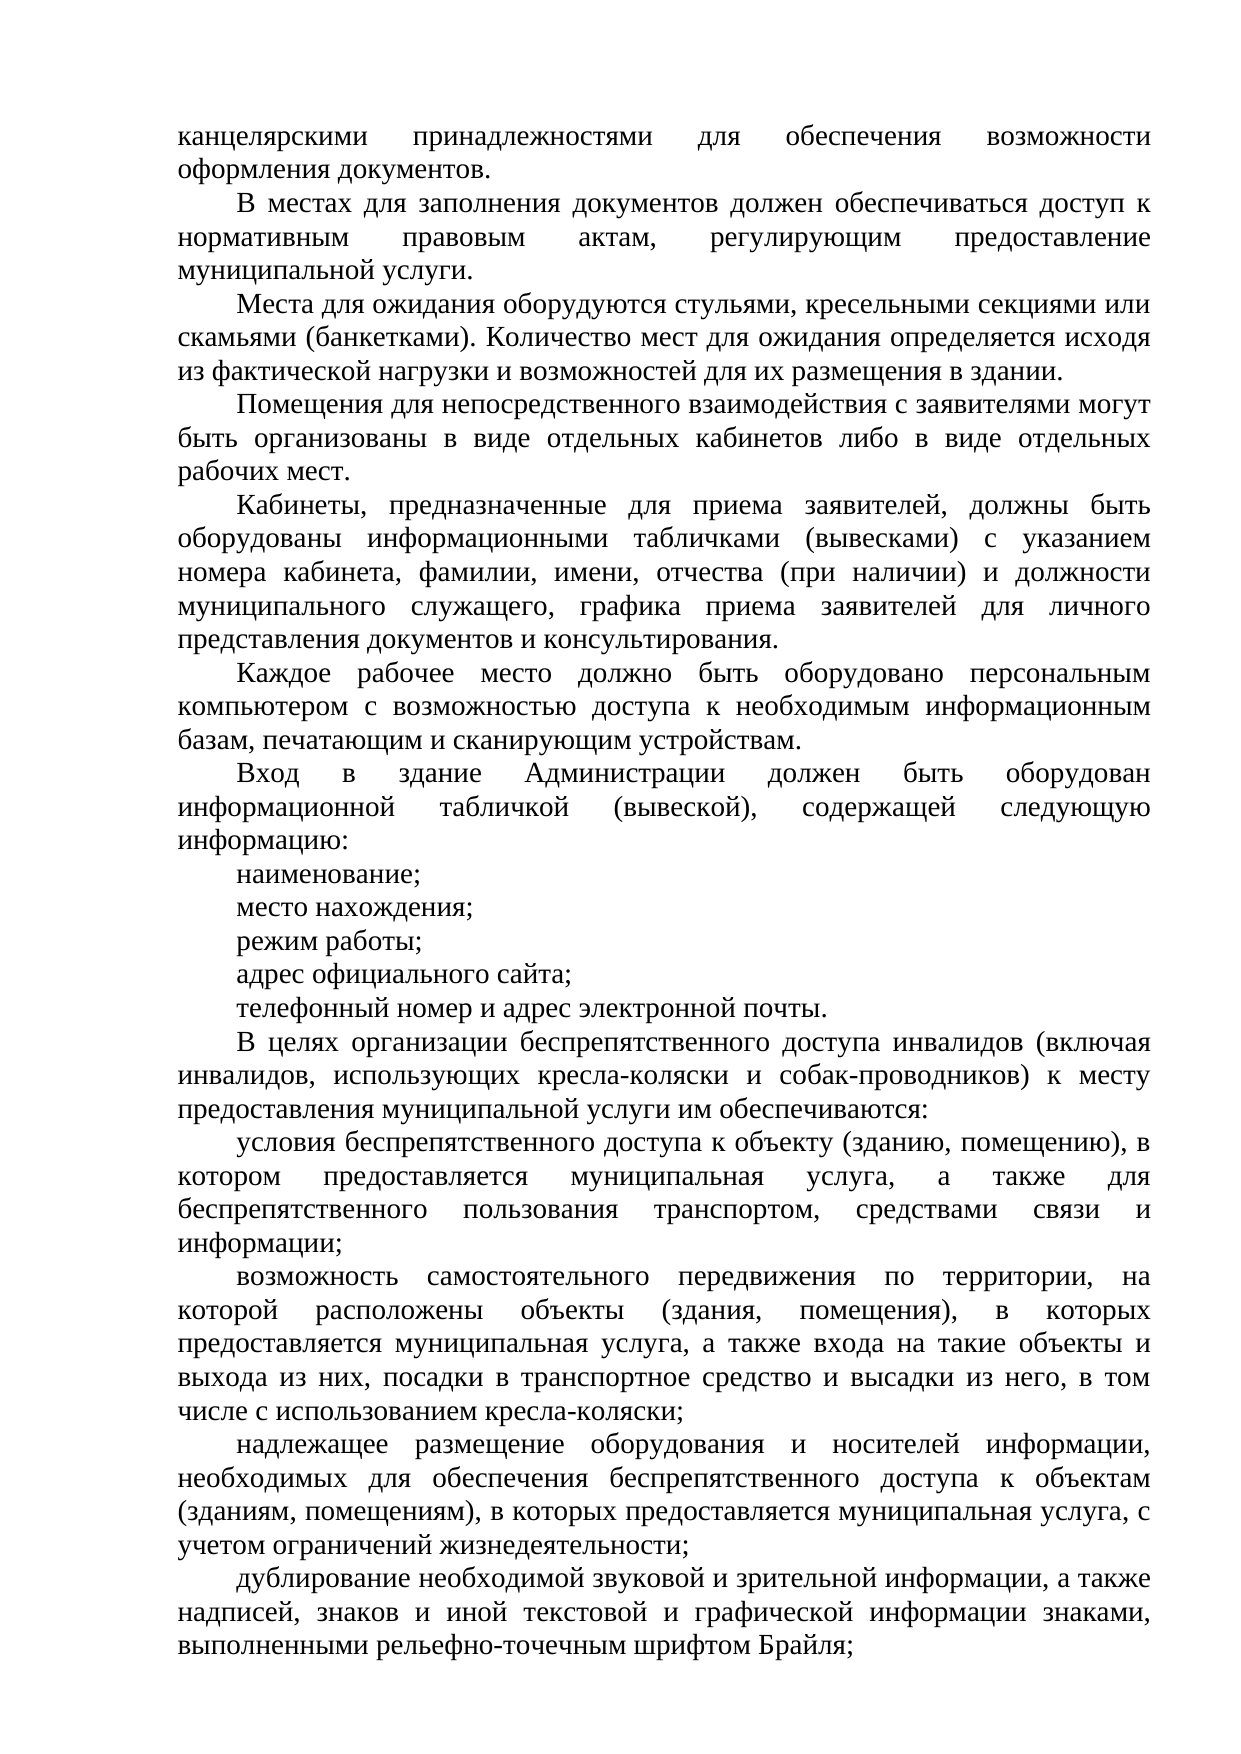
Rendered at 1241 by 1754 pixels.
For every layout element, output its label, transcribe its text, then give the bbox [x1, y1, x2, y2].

text условия беспрепятственного доступа к объекту (зданию, помещению), в котором предоставляется муниципальная услуга, а также для беспрепятственного пользования транспортом, средствами связи и информации; [177, 1124, 1152, 1258]
text надлежащее размещение оборудования и носителей информации, необходимых для обеспечения беспрепятственного доступа к объектам (зданиям, помещениям), в которых предоставляется муниципальная услуга, с учетом ограничений жизнедеятельности; [177, 1426, 1152, 1560]
text дублирование необходимой звуковой и зрительной информации, а также надписей, знаков и иной текстовой и графической информации знаками, выполненными рельефно-точечным шрифтом Брайля; [177, 1560, 1152, 1661]
text В целях организации беспрепятственного доступа инвалидов (включая инвалидов, использующих кресла-коляски и собак-проводников) к месту предоставления муниципальной услуги им обеспечиваются: [177, 1024, 1152, 1124]
text режим работы; [177, 923, 1152, 957]
text Кабинеты, предназначенные для приема заявителей, должны быть оборудованы информационными табличками (вывесками) с указанием номера кабинета, фамилии, имени, отчества (при наличии) и должности муниципального служащего, графика приема заявителей для личного представления документов и консультирования. [177, 487, 1152, 655]
text место нахождения; [177, 889, 1152, 923]
text Каждое рабочее место должно быть оборудовано персональным компьютером с возможностью доступа к необходимым информационным базам, печатающим и сканирующим устройствам. [177, 655, 1152, 755]
text Помещения для непосредственного взаимодействия с заявителями могут быть организованы в виде отдельных кабинетов либо в виде отдельных рабочих мест. [177, 386, 1152, 487]
text наименование; [177, 856, 1152, 889]
text В местах для заполнения документов должен обеспечиваться доступ к нормативным правовым актам, регулирующим предоставление муниципальной услуги. [177, 185, 1152, 286]
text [177, 118, 1152, 185]
text адрес официального сайта; [177, 957, 1152, 990]
text Места для ожидания оборудуются стульями, кресельными секциями или скамьями (банкетками). Количество мест для ожидания определяется исходя из фактической нагрузки и возможностей для их размещения в здании. [177, 286, 1152, 386]
text Вход в здание Администрации должен быть оборудован информационной табличкой (вывеской), содержащей следующую информацию: [177, 755, 1152, 856]
text возможность самостоятельного передвижения по территории, на которой расположены объекты (здания, помещения), в которых предоставляется муниципальная услуга, а также входа на такие объекты и выхода из них, посадки в транспортное средство и высадки из него, в том числе с использованием кресла-коляски; [177, 1258, 1152, 1426]
text телефонный номер и адрес электронной почты. [177, 990, 1152, 1024]
